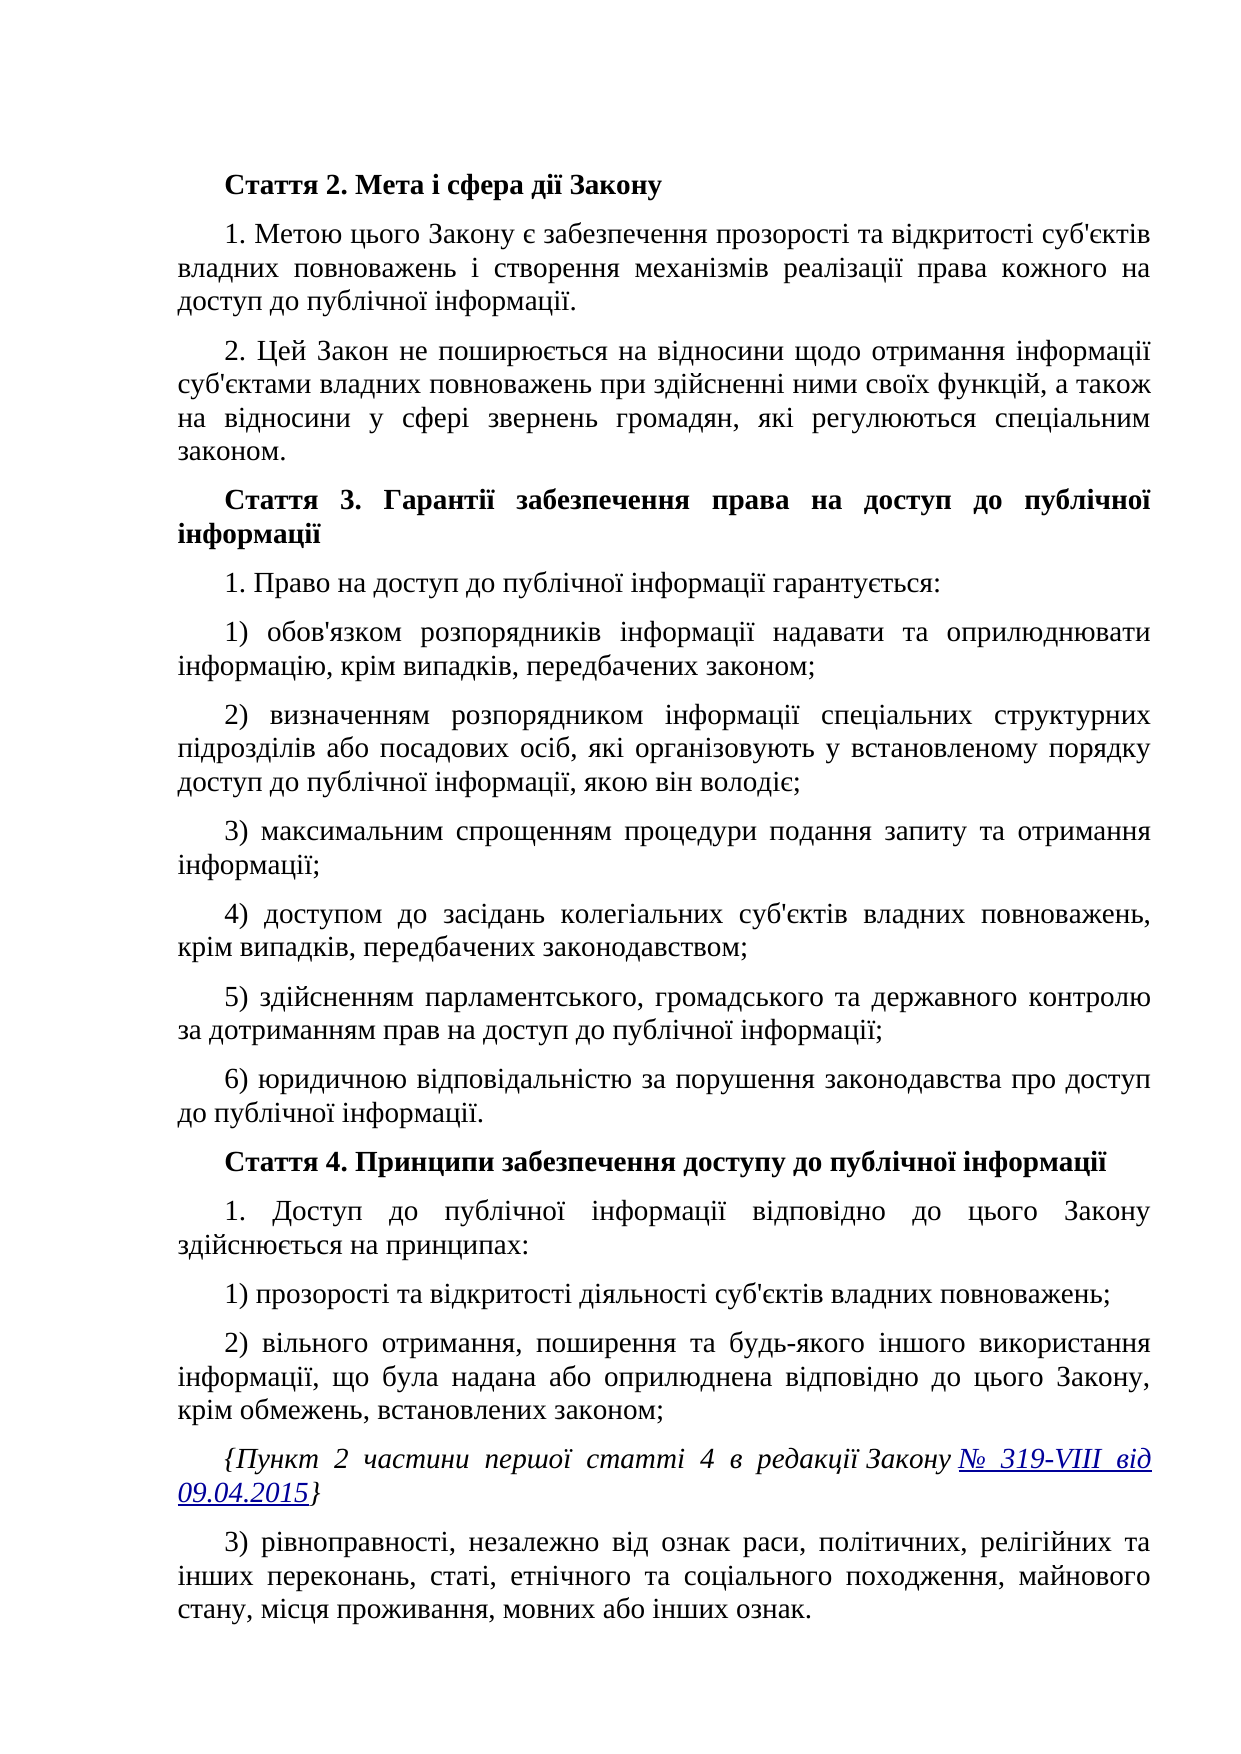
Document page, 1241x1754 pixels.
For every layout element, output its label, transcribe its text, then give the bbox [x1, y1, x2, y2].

text Стаття 3. Гарантії забезпечення права на доступ до публічної інформації [177, 482, 1152, 549]
text 1. Метою цього Закону є забезпечення прозорості та відкритості суб'єктів владних повноважень і створення механізмів реалізації права кожного на доступ до публічної інформації. [177, 216, 1152, 317]
text 1) прозорості та відкритості діяльності суб'єктів владних повноважень; [177, 1276, 1152, 1309]
text Стаття 4. Принципи забезпечення доступу до публічної інформації [177, 1144, 1152, 1178]
text 3) максимальним спрощенням процедури подання запиту та отримання інформації; [177, 813, 1152, 880]
text Стаття 2. Мета і сфера дії Закону [177, 167, 1152, 201]
text 4) доступом до засідань колегіальних суб'єктів владних повноважень, крім випадків, передбачених законодавством; [177, 896, 1152, 963]
text 1. Доступ до публічної інформації відповідно до цього Закону здійснюється на принципах: [177, 1193, 1152, 1260]
text 3) рівноправності, незалежно від ознак раси, політичних, релігійних та інших переконань, статі, етнічного та соціального походження, майнового стану, місця проживання, мовних або інших ознак. [177, 1524, 1152, 1625]
text 5) здійсненням парламентського, громадського та державного контролю за дотриманням прав на доступ до публічної інформації; [177, 979, 1152, 1046]
text 2) визначенням розпорядником інформації спеціальних структурних підрозділів або посадових осіб, які організовують у встановленому порядку доступ до публічної інформації, якою він володіє; [177, 697, 1152, 798]
text 6) юридичною відповідальністю за порушення законодавства про доступ до публічної інформації. [177, 1061, 1152, 1128]
text 1) обов'язком розпорядників інформації надавати та оприлюднювати інформацію, крім випадків, передбачених законом; [177, 614, 1152, 681]
text 2. Цей Закон не поширюється на відносини щодо отримання інформації суб'єктами владних повноважень при здійсненні ними своїх функцій, а також на відносини у сфері звернень громадян, які регулюються спеціальним законом. [177, 333, 1152, 467]
text 2) вільного отримання, поширення та будь-якого іншого використання інформації, що була надана або оприлюднена відповідно до цього Закону, крім обмежень, встановлених законом; [177, 1325, 1152, 1426]
text {Пункт 2 частини першої статті 4 в редакції Закону № 319-VIII від 09.04.2015} [177, 1441, 1152, 1508]
text 1. Право на доступ до публічної інформації гарантується: [177, 565, 1152, 599]
